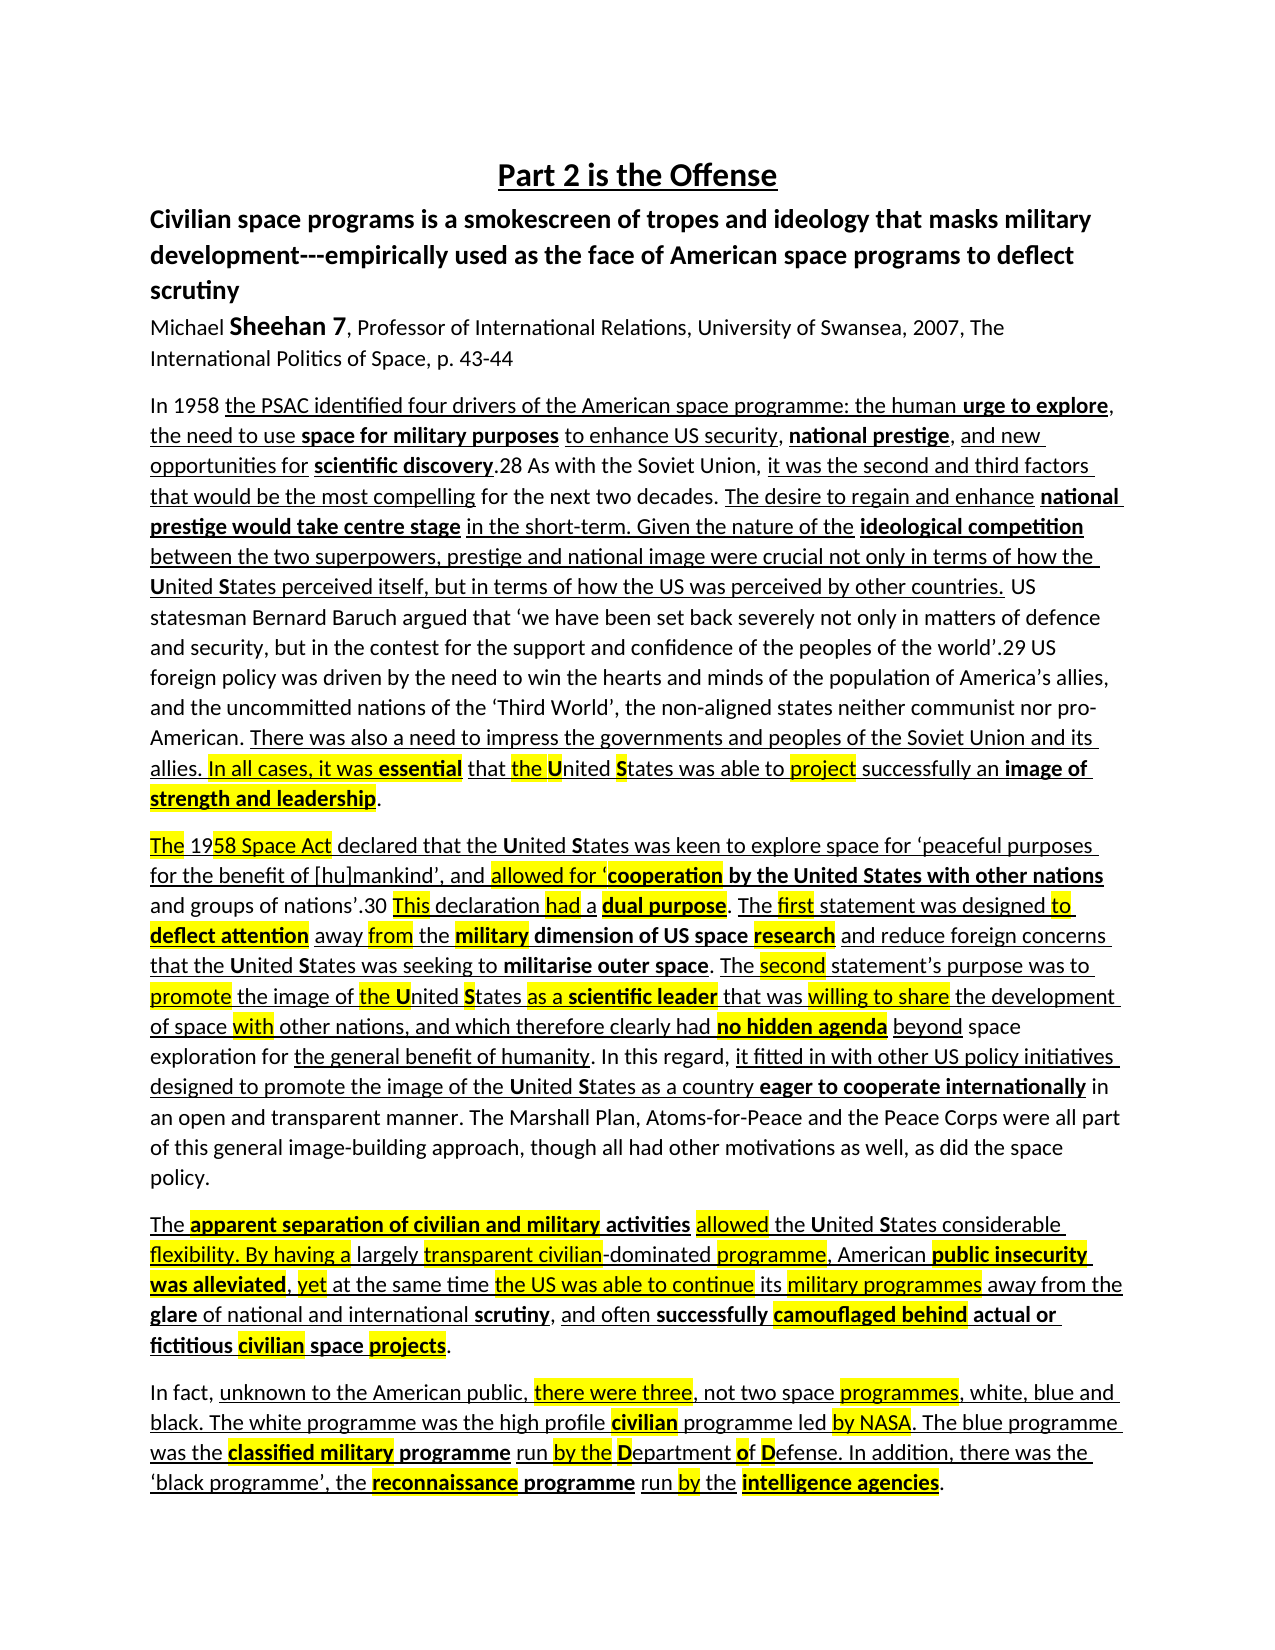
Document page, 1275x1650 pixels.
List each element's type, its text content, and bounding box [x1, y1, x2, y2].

text The apparent separation of civilian and military activities allowed the United States considerable flexibility. By having a largely transparent civilian-dominated programme, American public insecurity was alleviated, yet at the same time the US was able to continue its military programmes away from the glare of national and international scrutiny, and often successfully camouflaged behind actual or fictitious civilian space projects. [150, 1210, 1125, 1359]
text Michael Sheehan 7, Professor of International Relations, University of Swansea, 2007, The International Politics of Space, p. 43-44 [150, 309, 1125, 372]
text The 1958 Space Act declared that the United States was keen to explore space for ‘peaceful purposes for the benefit of [hu]mankind’, and allowed for ‘cooperation by the United States with other nations and groups of nations’.30 This declaration had a dual purpose. The first statement was designed to deflect attention away from the military dimension of US space research and reduce foreign concerns that the United States was seeking to militarise outer space. The second statement’s purpose was to promote the image of the United States as a scientific leader that was willing to share the development of space with other nations, and which therefore clearly had no hidden agenda beyond space exploration for the general benefit of humanity. In this regard, it fitted in with other US policy initiatives designed to promote the image of the United States as a country eager to cooperate internationally in an open and transparent manner. The Marshall Plan, Atoms-for-Peace and the Peace Corps were all part of this general image-building approach, though all had other motivations as well, as did the space policy. [150, 831, 1125, 1191]
text In 1958 the PSAC identified four drivers of the American space programme: the human urge to explore, the need to use space for military purposes to enhance US security, national prestige, and new opportunities for scientific discovery.28 As with the Soviet Union, it was the second and third factors that would be the most compelling for the next two decades. The desire to regain and enhance national prestige would take centre stage in the short-term. Given the nature of the ideological competition between the two superpowers, prestige and national image were crucial not only in terms of how the United States perceived itself, but in terms of how the US was perceived by other countries. US statesman Bernard Baruch argued that ‘we have been set back severely not only in matters of defence and security, but in the contest for the support and confidence of the peoples of the world’.29 US foreign policy was driven by the need to win the hearts and minds of the population of America’s allies, and the uncommitted nations of the ‘Third World’, the non-aligned states neither communist nor pro-American. There was also a need to impress the governments and peoples of the Soviet Union and its allies. In all cases, it was essential that the United States was able to project successfully an image of strength and leadership. [150, 391, 1125, 812]
text In fact, unknown to the American public, there were three, not two space programmes, white, blue and black. The white programme was the high profile civilian programme led by NASA. The blue programme was the classified military programme run by the Department of Defense. In addition, there was the ‘black programme’, the reconnaissance programme run by the intelligence agencies. [150, 1378, 1125, 1496]
subtitle Civilian space programs is a smokescreen of tropes and ideology that masks military development---empirically used as the face of American space programs to deflect scrutiny [150, 202, 1125, 307]
subtitle Part 2 is the Offense [150, 154, 1125, 195]
